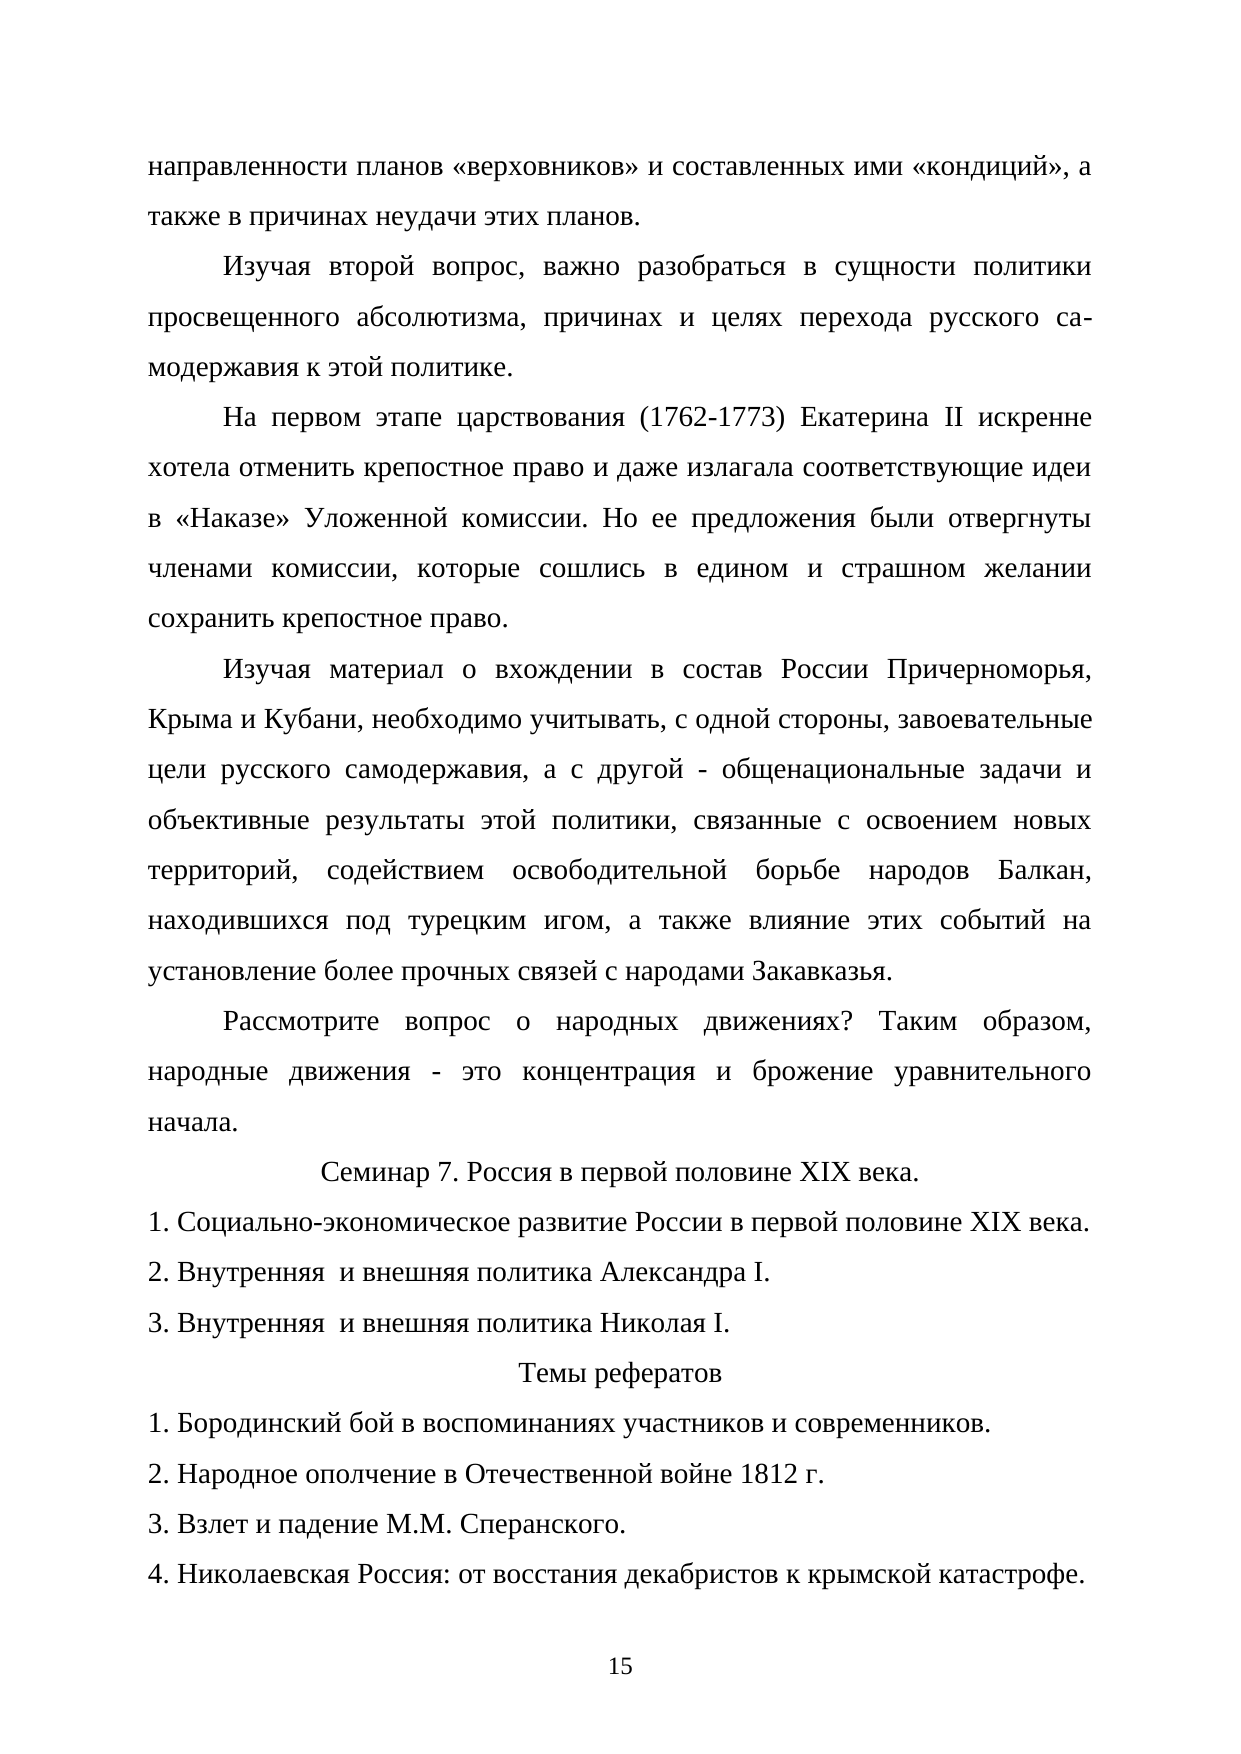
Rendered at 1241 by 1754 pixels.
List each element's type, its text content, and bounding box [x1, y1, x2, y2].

text Семинар 7. Россия в первой половине XIX века. [148, 1154, 1092, 1187]
text Рассмотрите вопрос о народных движениях? Таким образом, народные движения - это концентрация и брожение уравнительного начала. [148, 1003, 1092, 1137]
text Темы рефератов [148, 1355, 1092, 1389]
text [148, 148, 1092, 232]
text На первом этапе царствования (1762-1773) Екатерина II искренне хотела отменить крепостное право и даже излагала соответствующие идеи в «Наказе» Уложенной комиссии. Но ее предложения были отвергнуты членами комиссии, которые сошлись в едином и страшном желании сохранить крепостное право. [148, 399, 1092, 634]
text 1. Социально-экономическое развитие России в первой половине XIX века. 2. Внутренняя и внешняя политика Александра I. 3. Внутренняя и внешняя политика Николая I. [148, 1204, 1092, 1338]
text 4. Николаевская Россия: от восстания декабристов к крымской катастрофе. [148, 1556, 1092, 1590]
text Изучая материал о вхождении в состав России Причерноморья, Крыма и Кубани, необходимо учитывать, с одной стороны, завоевательные цели русского самодержавия, а с другой - общенациональные задачи и объективные результаты этой политики, связанные с освоением новых территорий, содействием освободительной борьбе народов Балкан, находившихся под турецким игом, а также влияние этих событий на установление более прочных связей с народами Закавказья. [148, 651, 1092, 986]
text Изучая второй вопрос, важно разобраться в сущности политики просвещенного абсолютизма, причинах и целях перехода русского самодержавия к этой политике. [148, 248, 1092, 382]
text 2. Народное ополчение в Отечественной войне 1812 г. [148, 1456, 1092, 1489]
text 3. Взлет и падение М.М. Сперанского. [148, 1506, 1092, 1540]
text 1. Бородинский бой в воспоминаниях участников и современников. [148, 1406, 1092, 1439]
